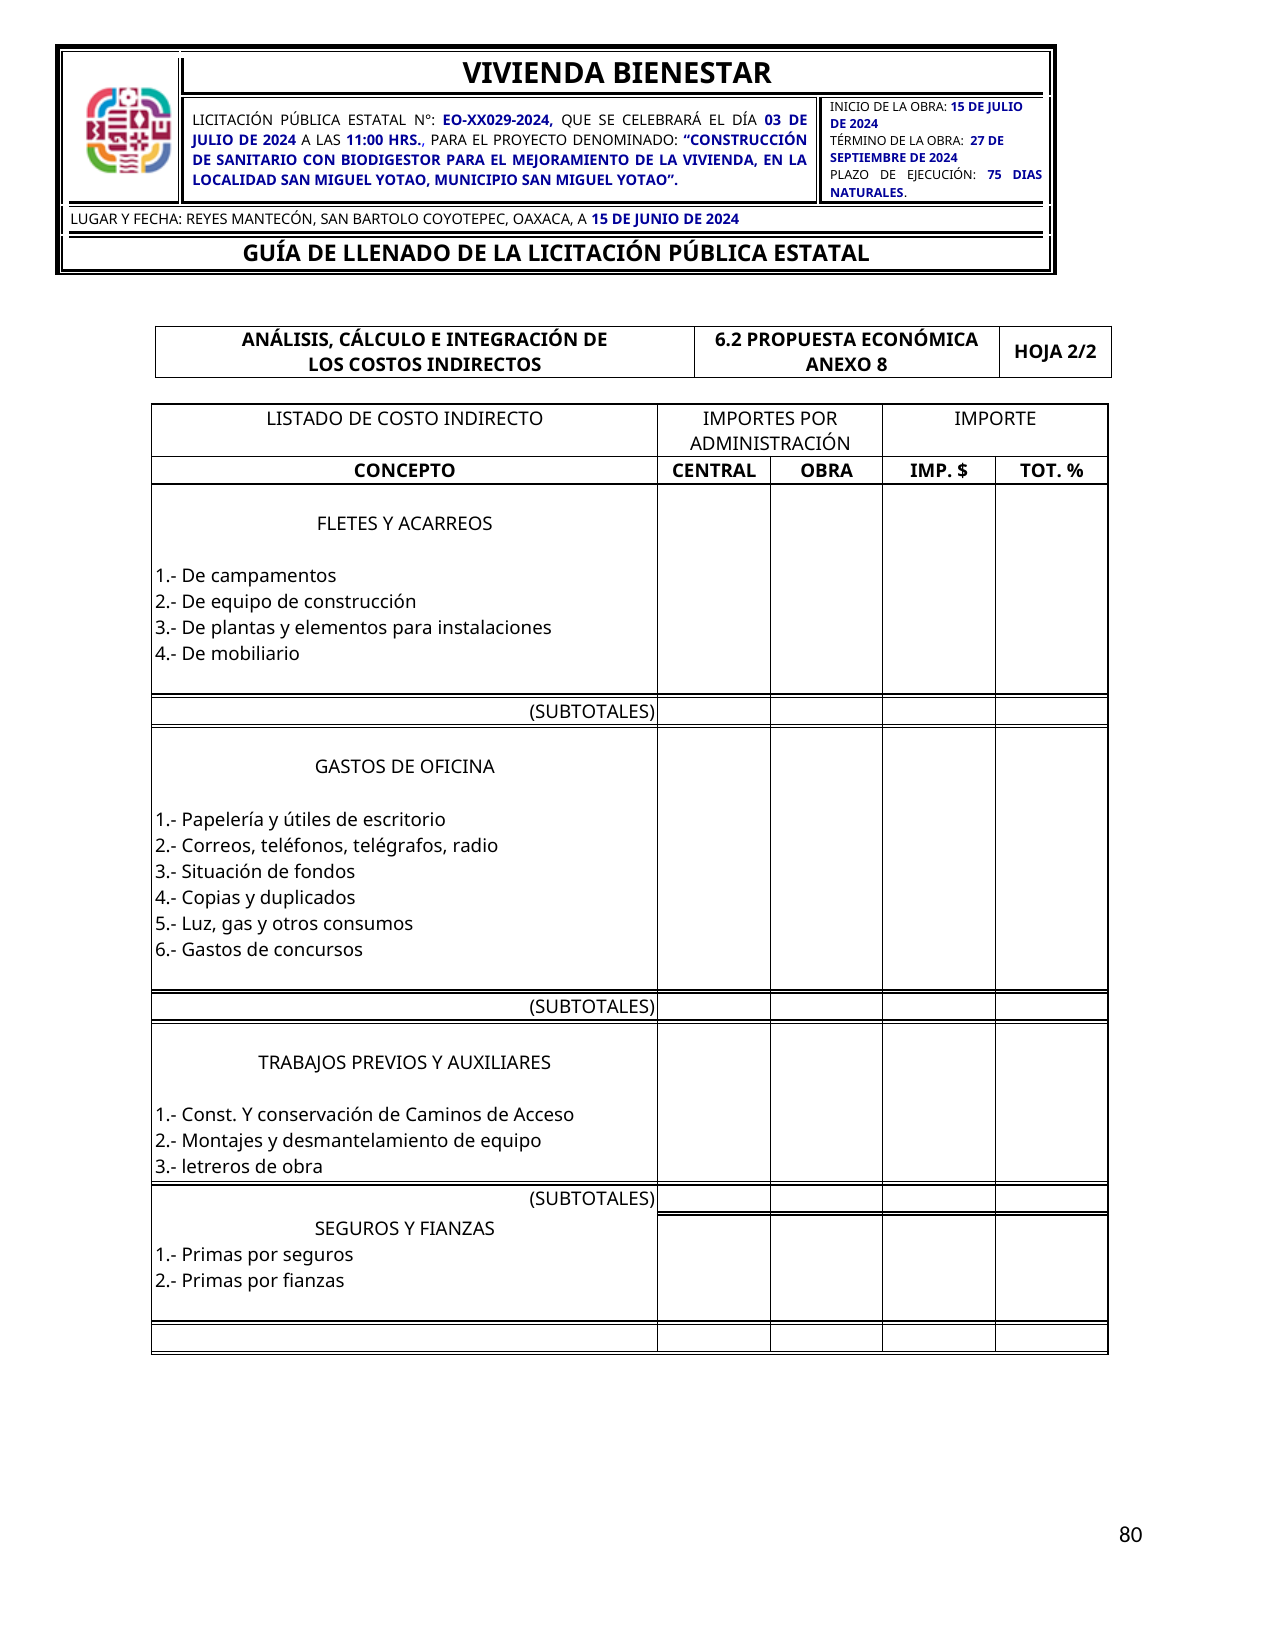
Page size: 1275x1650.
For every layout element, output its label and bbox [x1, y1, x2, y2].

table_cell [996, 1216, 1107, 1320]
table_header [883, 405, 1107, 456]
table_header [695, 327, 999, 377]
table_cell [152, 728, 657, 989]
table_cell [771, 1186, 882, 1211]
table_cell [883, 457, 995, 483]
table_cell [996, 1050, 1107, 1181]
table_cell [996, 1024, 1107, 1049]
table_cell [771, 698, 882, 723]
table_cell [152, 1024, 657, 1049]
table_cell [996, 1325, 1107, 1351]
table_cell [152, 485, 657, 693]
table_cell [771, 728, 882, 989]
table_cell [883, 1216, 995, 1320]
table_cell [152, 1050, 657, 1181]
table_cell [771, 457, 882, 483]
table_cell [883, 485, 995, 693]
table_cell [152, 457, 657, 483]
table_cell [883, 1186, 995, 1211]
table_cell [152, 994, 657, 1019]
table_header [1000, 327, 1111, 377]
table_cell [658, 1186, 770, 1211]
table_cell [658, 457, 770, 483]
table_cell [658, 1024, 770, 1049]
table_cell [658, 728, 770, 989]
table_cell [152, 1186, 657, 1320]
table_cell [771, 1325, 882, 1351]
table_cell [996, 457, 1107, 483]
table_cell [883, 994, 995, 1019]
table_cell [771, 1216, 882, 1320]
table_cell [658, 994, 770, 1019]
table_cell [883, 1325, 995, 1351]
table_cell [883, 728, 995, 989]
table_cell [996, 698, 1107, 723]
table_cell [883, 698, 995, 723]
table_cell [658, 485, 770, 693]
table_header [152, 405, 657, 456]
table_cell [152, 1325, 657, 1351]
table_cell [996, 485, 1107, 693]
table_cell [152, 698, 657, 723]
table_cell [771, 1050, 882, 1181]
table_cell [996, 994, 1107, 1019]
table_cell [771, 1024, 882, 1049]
picture [75, 79, 178, 179]
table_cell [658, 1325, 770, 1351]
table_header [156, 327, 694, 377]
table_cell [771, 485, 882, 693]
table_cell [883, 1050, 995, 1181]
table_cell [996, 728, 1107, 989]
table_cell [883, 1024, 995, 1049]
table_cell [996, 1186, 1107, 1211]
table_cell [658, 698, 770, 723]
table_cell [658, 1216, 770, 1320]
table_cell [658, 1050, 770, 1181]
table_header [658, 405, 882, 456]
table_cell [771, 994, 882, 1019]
